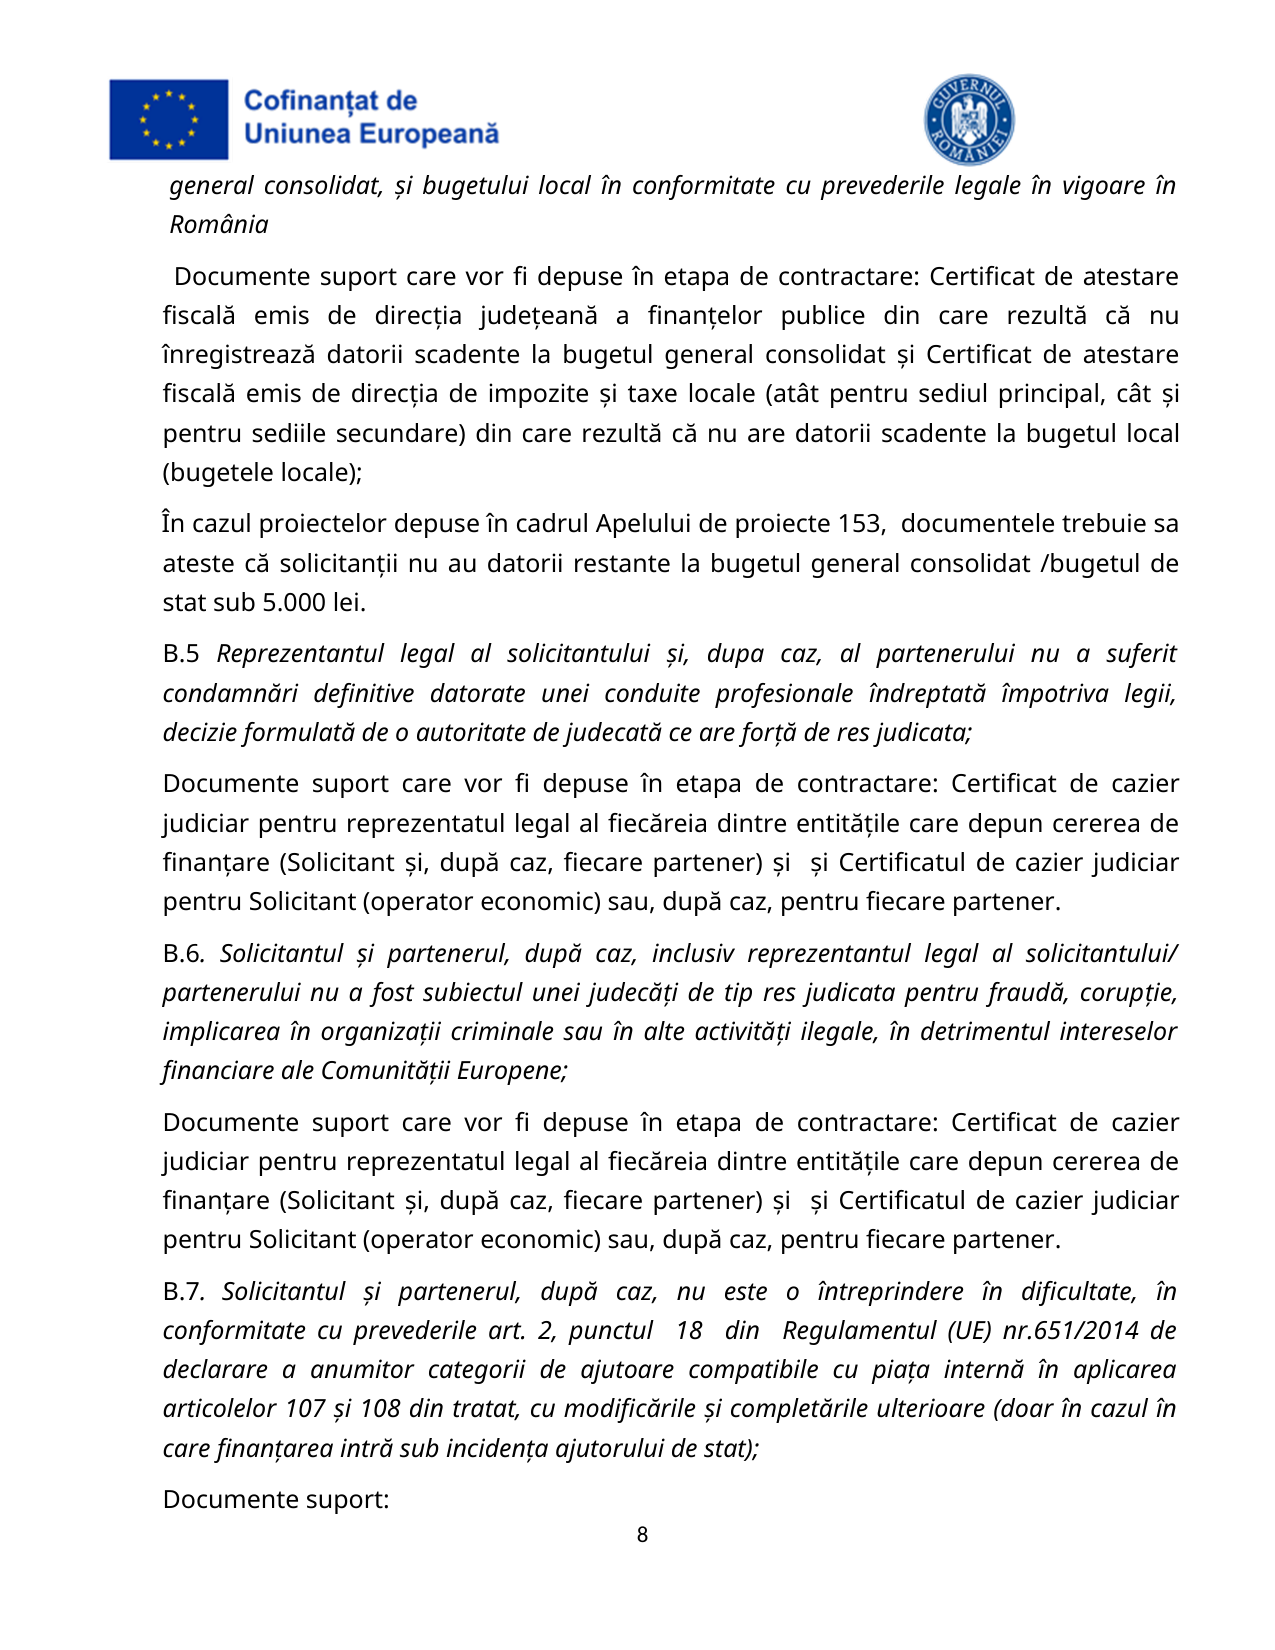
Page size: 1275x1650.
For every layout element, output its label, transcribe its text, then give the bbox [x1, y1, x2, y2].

list Documente suport care vor fi depuse în etapa de contractare: Certificat de atestare fiscală emis de direcţia judeţeană a finanţelor publice din care rezultă că nu înregistrează datorii scadente la bugetul general consolidat și Certificat de atestare fiscală emis de direcţia de impozite şi taxe locale (atât pentru sediul principal, cât şi pentru sediile secundare) din care rezultă că nu are datorii scadente la bugetul local (bugetele locale); [141, 258, 1181, 488]
picture [103, 73, 1017, 168]
list Documente suport care vor fi depuse în etapa de contractare: Certificat de cazier judiciar pentru reprezentatul legal al fiecăreia dintre entitățile care depun cererea de finanţare (Solicitant şi, după caz, fiecare partener) și și Certificatul de cazier judiciar pentru Solicitant (operator economic) sau, după caz, pentru fiecare partener. [162, 1104, 1181, 1256]
list B.7. Solicitantul și partenerul, după caz, nu este o întreprindere în dificultate, în conformitate cu prevederile art. 2, punctul 18 din Regulamentul (UE) nr.651/2014 de declarare a anumitor categorii de ajutoare compatibile cu piața internă în aplicarea articolelor 107 și 108 din tratat, cu modificările și completările ulterioare (doar în cazul în care finanțarea intră sub incidența ajutorului de stat); [162, 1273, 1181, 1464]
list Documente suport care vor fi depuse în etapa de contractare: Certificat de cazier judiciar pentru reprezentatul legal al fiecăreia dintre entitățile care depun cererea de finanțare (Solicitant şi, după caz, fiecare partener) și și Certificatul de cazier judiciar pentru Solicitant (operator economic) sau, după caz, pentru fiecare partener. [162, 766, 1181, 918]
list B.5 Reprezentantul legal al solicitantului și, dupa caz, al partenerului nu a suferit condamnări definitive datorate unei conduite profesionale îndreptată împotriva legii, decizie formulată de o autoritate de judecată ce are forţă de res judicata; [162, 636, 1181, 748]
list Documente suport: [162, 1482, 1181, 1516]
list În cazul proiectelor depuse în cadrul Apelului de proiecte 153, documentele trebuie sa ateste că solicitanții nu au datorii restante la bugetul general consolidat /bugetul de stat sub 5.000 lei. [141, 506, 1181, 618]
list B.6. Solicitantul și partenerul, după caz, inclusiv reprezentantul legal al solicitantului/ partenerului nu a fost subiectul unei judecăţi de tip res judicata pentru fraudă, corupţie, implicarea în organizații criminale sau în alte activităţi ilegale, în detrimentul intereselor financiare ale Comunității Europene; [162, 935, 1181, 1087]
